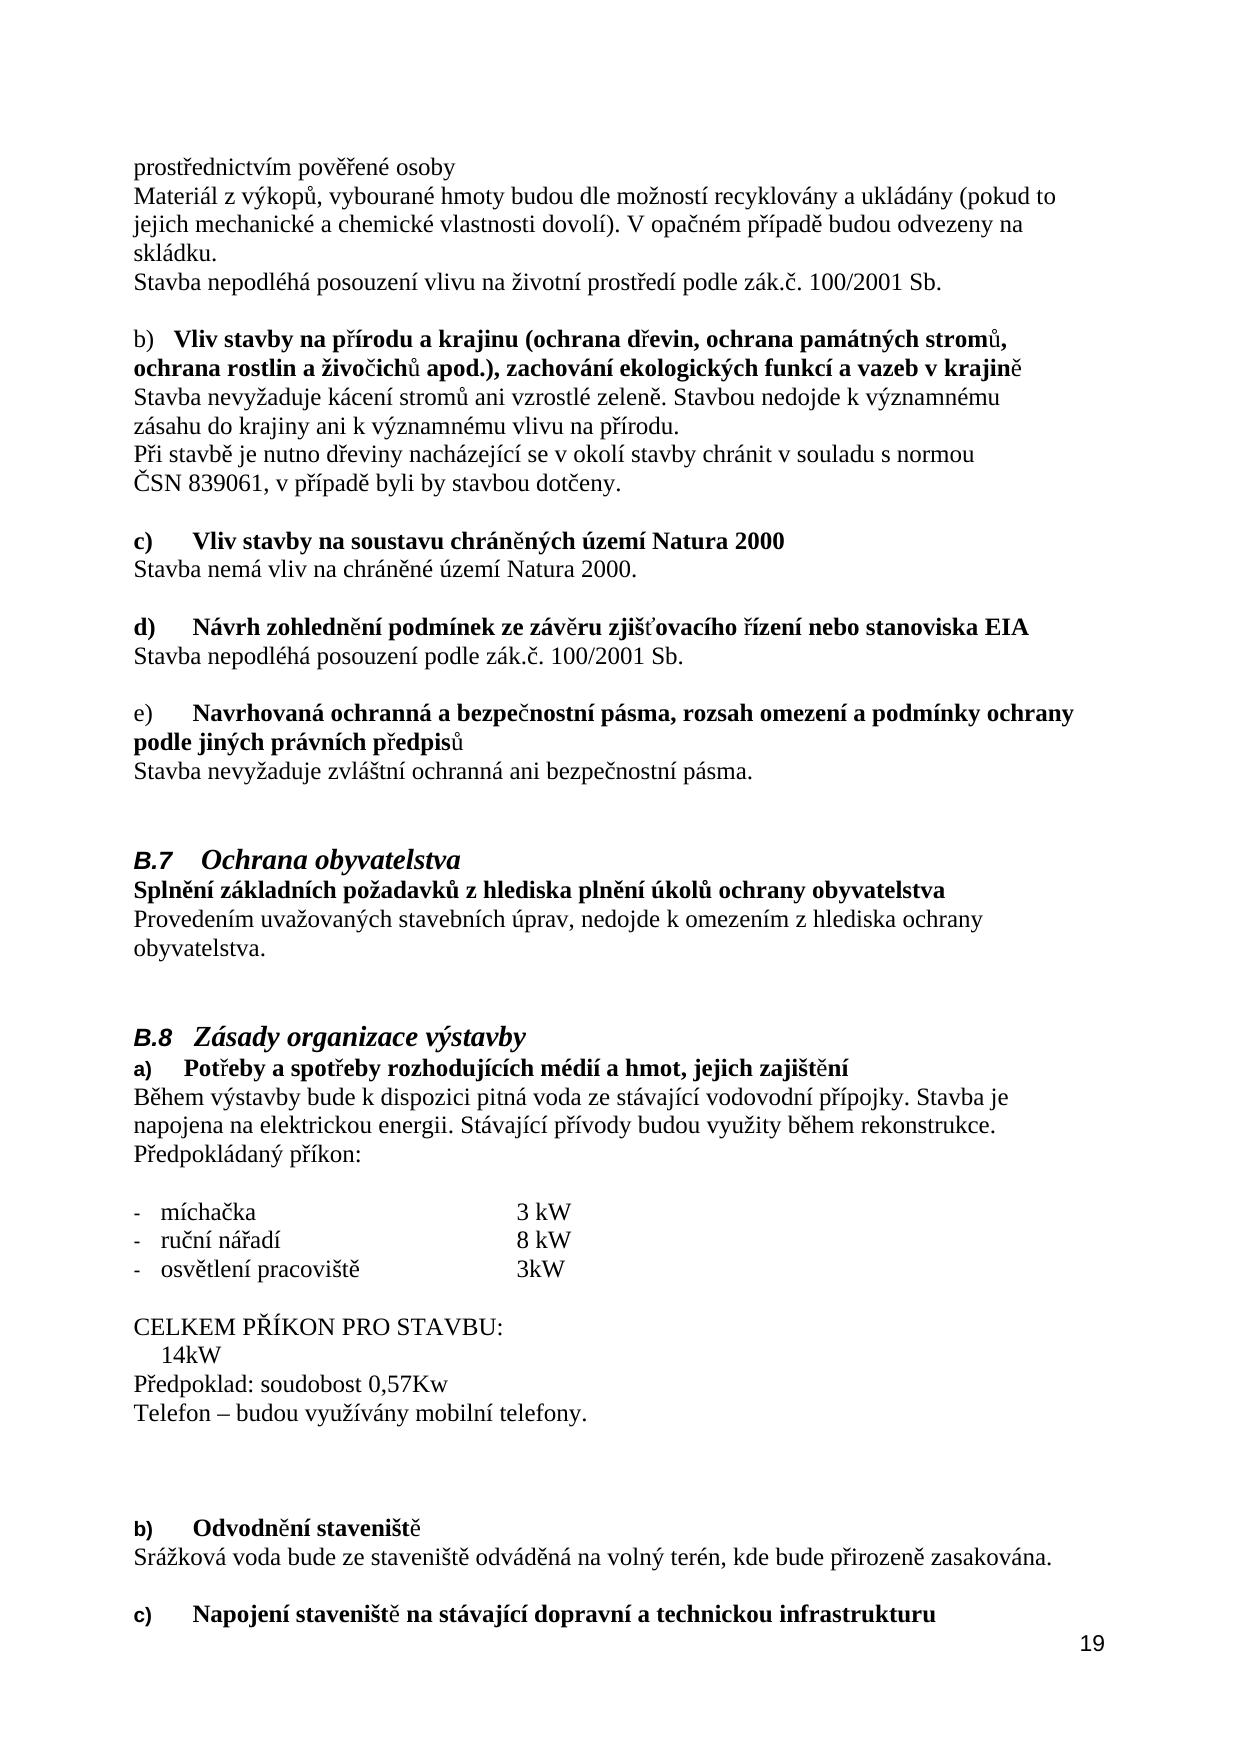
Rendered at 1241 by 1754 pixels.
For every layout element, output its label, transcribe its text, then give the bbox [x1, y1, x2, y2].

text Stavba nepodléhá posouzení vlivu na životní prostředí podle zák.č. 100/2001 Sb. [133, 267, 1105, 296]
text Materiál z výkopů, vybourané hmoty budou dle možností recyklovány a ukládány (pokud to jejich mechanické a chemické vlastnosti dovolí). V opačném případě budou odvezeny na skládku. [133, 181, 1105, 267]
subtitle Ochrana obyvatelstva [133, 842, 1105, 876]
list míchačka 3 kW [133, 1197, 1105, 1225]
text Stavba nevyžaduje zvláštní ochranná ani bezpečnostní pásma. [133, 756, 1105, 784]
subtitle Návrh zohlednění podmínek ze závěru zjišťovacího řízení nebo stanoviska EIA [133, 612, 1105, 641]
subtitle Vliv stavby na soustavu chráněných území Natura 2000 [133, 526, 1105, 554]
text Předpoklad: soudobost 0,57Kw [133, 1369, 636, 1398]
subtitle Splnění základních požadavků z hlediska plnění úkolů ochrany obyvatelstva [133, 876, 1105, 904]
text Stavba nemá vliv na chráněné území Natura 2000. [133, 554, 1105, 583]
subtitle Napojení staveniště na stávající dopravní a technickou infrastrukturu [133, 1599, 1105, 1628]
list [133, 152, 1093, 181]
subtitle Potřeby a spotřeby rozhodujících médií a hmot, jejich zajištění [133, 1053, 1105, 1082]
text Telefon – budou využívány mobilní telefony. [133, 1398, 636, 1427]
list CELKEM PŘÍKON PRO STAVBU: 14kW [133, 1312, 570, 1369]
subtitle Vliv stavby na přírodu a krajinu (ochrana dřevin, ochrana památných stromů, ochrana rostlin a živočichů apod.), zachování ekologických funkcí a vazeb v krajině [133, 324, 1092, 382]
text Předpokládaný příkon: [133, 1139, 1105, 1168]
list ruční nářadí 8 kW [133, 1225, 1105, 1254]
subtitle Odvodnění staveniště [133, 1513, 1105, 1542]
subtitle Navrhovaná ochranná a bezpečnostní pásma, rozsah omezení a podmínky ochrany podle jiných právních předpisů [133, 698, 1077, 756]
text Při stavbě je nutno dřeviny nacházející se v okolí stavby chránit v souladu s normou [133, 439, 1105, 468]
text Stavba nepodléhá posouzení podle zák.č. 100/2001 Sb. [133, 641, 1105, 669]
text ČSN 839061, v případě byli by stavbou dotčeny. [133, 468, 1105, 497]
list osvětlení pracoviště 3kW [133, 1254, 570, 1283]
text Stavba nevyžaduje kácení stromů ani vzrostlé zeleně. Stavbou nedojde k významnému zásahu do krajiny ani k významnému vlivu na přírodu. [133, 382, 1057, 439]
text Srážková voda bude ze staveniště odváděná na volný terén, kde bude přirozeně zasakována. [133, 1542, 1105, 1570]
subtitle Zásady organizace výstavby [133, 1019, 1105, 1053]
text Provedením uvažovaných stavebních úprav, nedojde k omezením z hlediska ochrany obyvatelstva. [133, 904, 1069, 962]
text Během výstavby bude k dispozici pitná voda ze stávající vodovodní přípojky. Stavba je napojena na elektrickou energii. Stávající přívody budou využity během rekonstrukce. [133, 1082, 1069, 1139]
